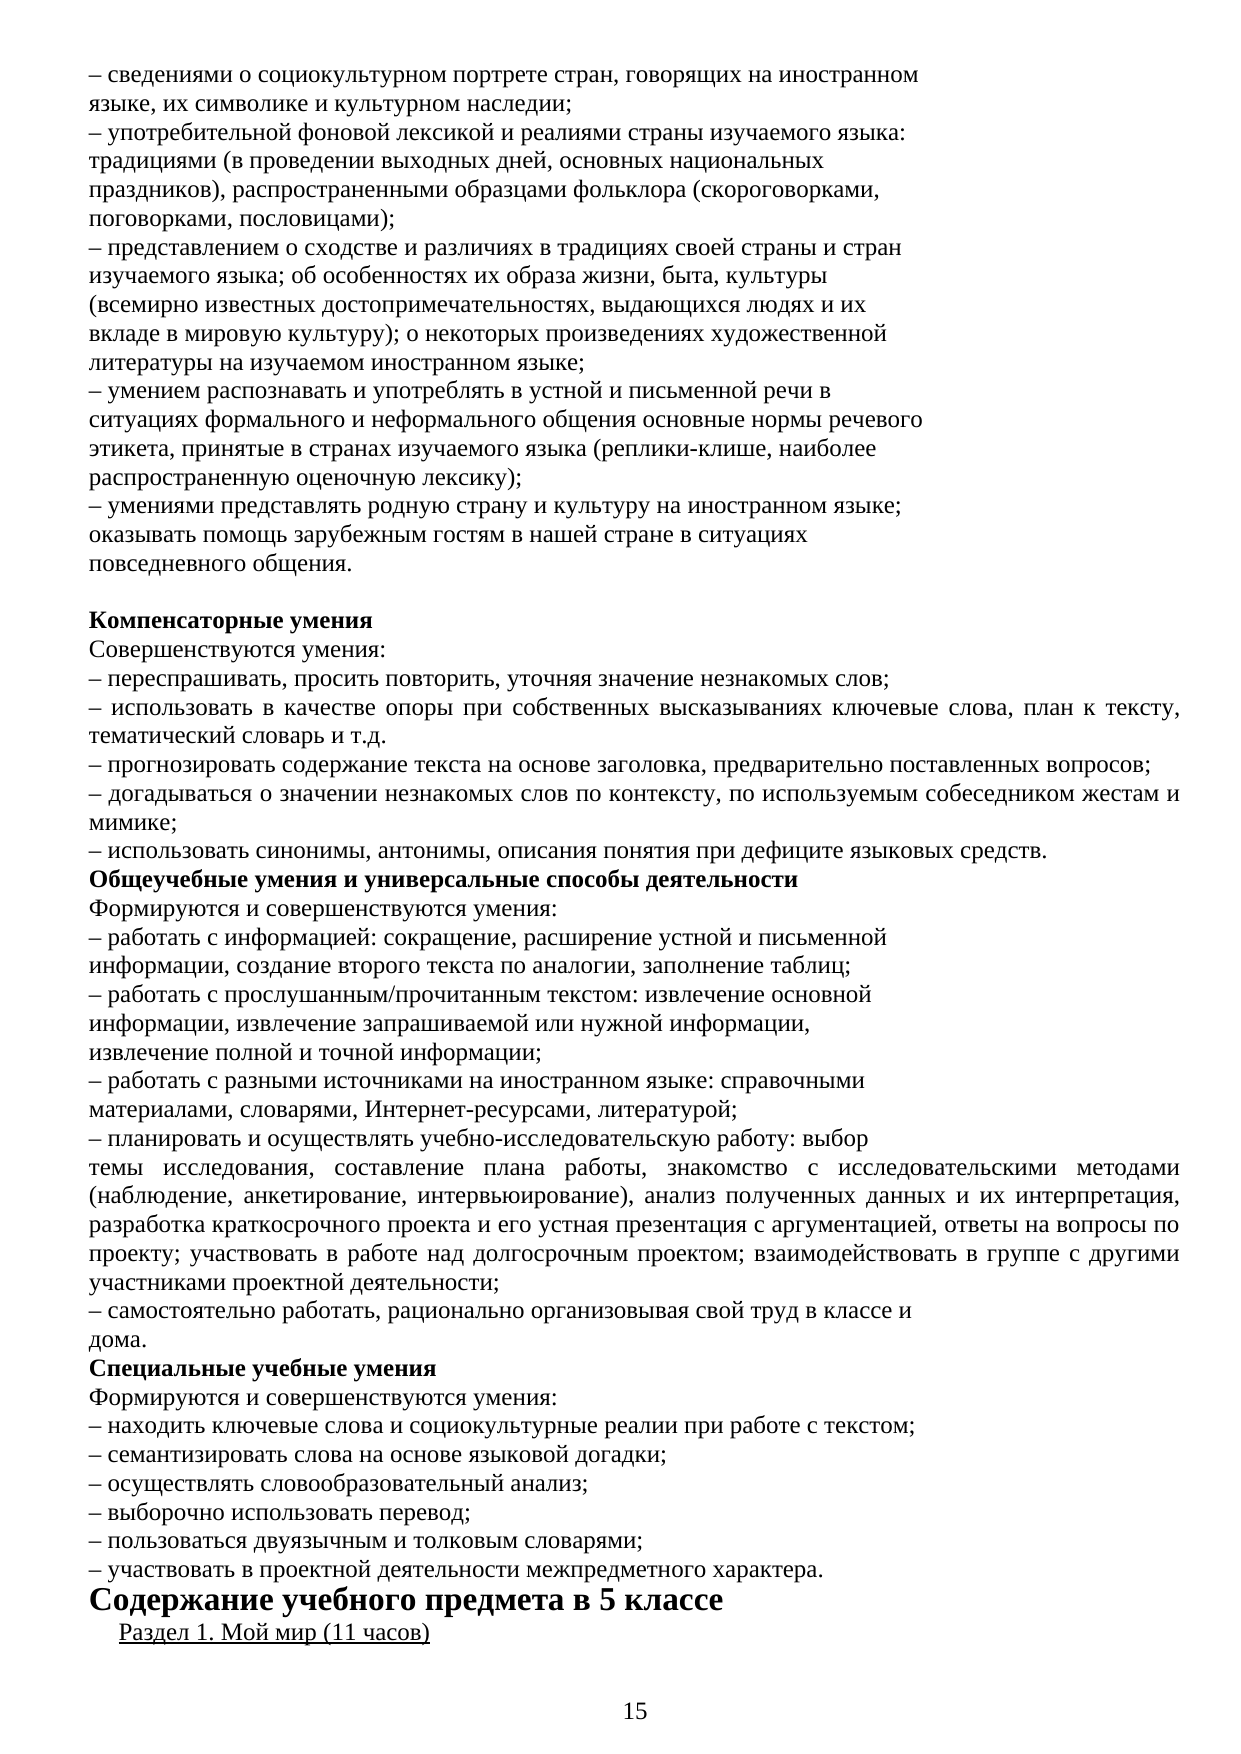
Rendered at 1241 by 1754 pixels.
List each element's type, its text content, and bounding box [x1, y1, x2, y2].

text Совершенствуются умения: [89, 634, 1181, 663]
text – пользоваться двуязычным и толковым словарями; [89, 1525, 1181, 1554]
text этикета, принятые в странах изучаемого языка (реплики-клише, наиболее [89, 433, 1181, 462]
text Формируются и совершенствуются умения: [89, 893, 1181, 922]
text – прогнозировать содержание текста на основе заголовка, предварительно поставленных вопросов; [89, 749, 1181, 778]
text поговорками, пословицами); [89, 203, 1181, 232]
text Раздел 1. Мой мир (11 часов) [89, 1617, 1181, 1646]
text – осуществлять словообразовательный анализ; [89, 1468, 1181, 1497]
text – самостоятельно работать, рационально организовывая свой труд в классе и [89, 1295, 1181, 1324]
text – работать с прослушанным/прочитанным текстом: извлечение основной [89, 979, 1181, 1008]
text – использовать синонимы, антонимы, описания понятия при дефиците языковых средств. [89, 835, 1181, 864]
text Общеучебные умения и универсальные способы деятельности [89, 864, 1181, 893]
text Компенсаторные умения [89, 605, 1181, 634]
text – переспрашивать, просить повторить, уточняя значение незнакомых слов; [89, 663, 1181, 692]
text – умением распознавать и употреблять в устной и письменной речи в [89, 375, 1181, 404]
text (всемирно известных достопримечательностях, выдающихся людях и их [89, 289, 1181, 318]
text – планировать и осуществлять учебно-исследовательскую работу: выбор [89, 1123, 1181, 1152]
text – находить ключевые слова и социокультурные реалии при работе с текстом; [89, 1410, 1181, 1439]
text праздников), распространенными образцами фольклора (скороговорками, [89, 174, 1181, 203]
text Формируются и совершенствуются умения: [89, 1382, 1181, 1410]
text – употребительной фоновой лексикой и реалиями страны изучаемого языка: [89, 117, 1181, 145]
text вкладе в мировую культуру); о некоторых произведениях художественной [89, 318, 1181, 347]
text традициями (в проведении выходных дней, основных национальных [89, 145, 1181, 174]
text Содержание учебного предмета в 5 классе [89, 1583, 1181, 1617]
text – выборочно использовать перевод; [89, 1497, 1181, 1525]
text – использовать в качестве опоры при собственных высказываниях ключевые слова, план к тексту, тематический словарь и т.д. [89, 692, 1181, 749]
text изучаемого языка; об особенностях их образа жизни, быта, культуры [89, 260, 1181, 289]
text – догадываться о значении незнакомых слов по контексту, по используемым собеседником жестам и мимике; [89, 778, 1181, 835]
text – участвовать в проектной деятельности межпредметного характера. [89, 1554, 1181, 1583]
text ситуациях формального и неформального общения основные нормы речевого [89, 404, 1181, 433]
text – умениями представлять родную страну и культуру на иностранном языке; [89, 490, 1181, 519]
text дома. [89, 1324, 1181, 1353]
text – сведениями о социокультурном портрете стран, говорящих на иностранном [89, 59, 1181, 88]
text языке, их символике и культурном наследии; [89, 88, 1181, 117]
text информации, извлечение запрашиваемой или нужной информации, [89, 1008, 1181, 1037]
text извлечение полной и точной информации; [89, 1037, 1181, 1065]
text – представлением о сходстве и различиях в традициях своей страны и стран [89, 232, 1181, 260]
text литературы на изучаемом иностранном языке; [89, 347, 1181, 375]
text информации, создание второго текста по аналогии, заполнение таблиц; [89, 950, 1181, 979]
text – работать с разными источниками на иностранном языке: справочными [89, 1065, 1181, 1094]
text оказывать помощь зарубежным гостям в нашей стране в ситуациях [89, 519, 1181, 548]
text темы исследования, составление плана работы, знакомство с исследовательскими методами (наблюдение, анкетирование, интервьюирование), анализ полученных данных и их интерпретация, разработка краткосрочного проекта и его устная презентация с аргументацией, ответы на вопросы по проекту; участвовать в работе над долгосрочным проектом; взаимодействовать в группе с другими участниками проектной деятельности; [89, 1152, 1181, 1295]
text Специальные учебные умения [89, 1353, 1181, 1382]
text материалами, словарями, Интернет-ресурсами, литературой; [89, 1094, 1181, 1123]
text – работать с информацией: сокращение, расширение устной и письменной [89, 922, 1181, 950]
text – семантизировать слова на основе языковой догадки; [89, 1439, 1181, 1468]
text распространенную оценочную лексику); [89, 462, 1181, 490]
text повседневного общения. [89, 548, 1181, 577]
